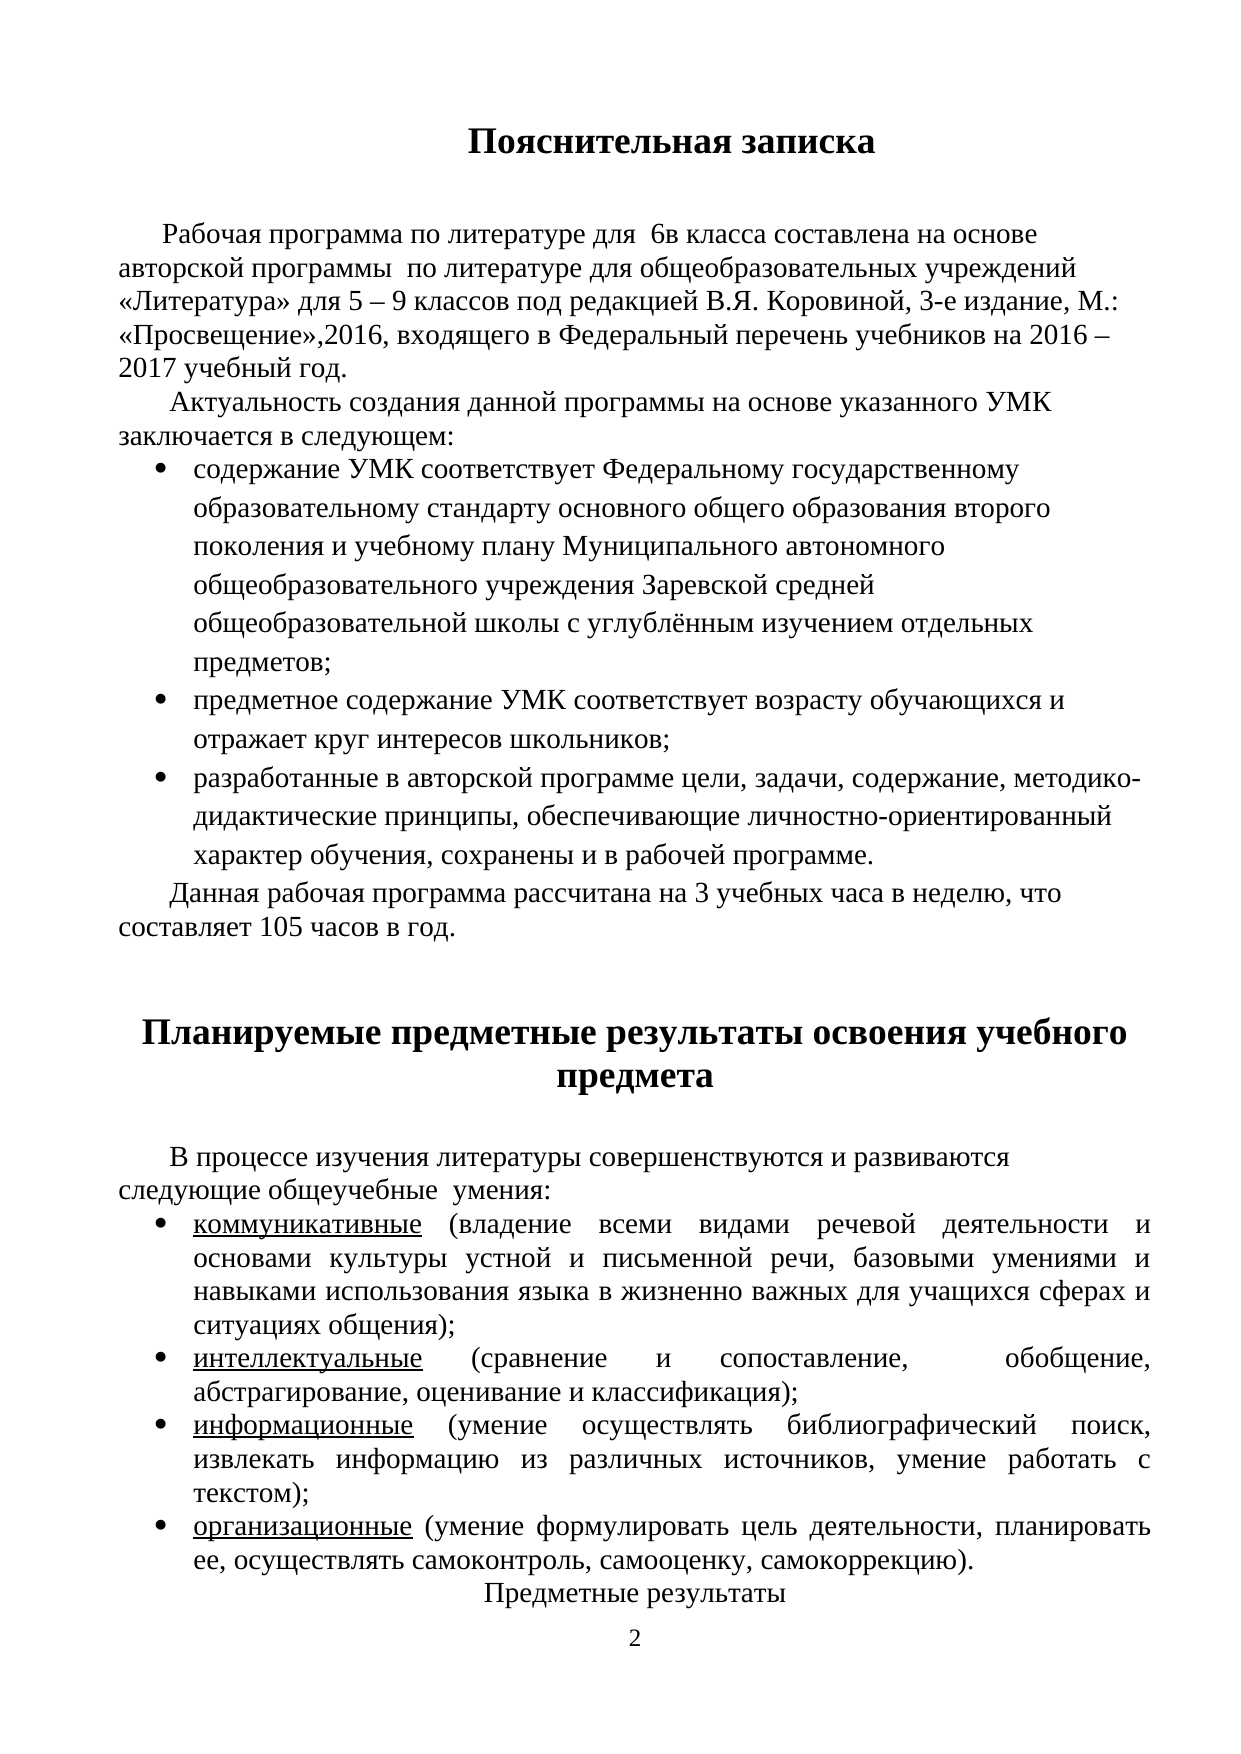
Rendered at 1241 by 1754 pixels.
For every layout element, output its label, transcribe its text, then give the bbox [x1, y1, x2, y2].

list информационные (умение осуществлять библиографический поиск, извлекать информацию из различных источников, умение работать с текстом); [156, 1407, 1152, 1508]
list организационные (умение формулировать цель деятельности, планировать ее, осуществлять самоконтроль, самооценку, самокоррекцию). [156, 1508, 1152, 1575]
text Планируемые предметные результаты освоения учебного предмета [118, 1009, 1152, 1096]
text Рабочая программа по литературе для 6в класса составлена на основе авторской программы по литературе для общеобразовательных учреждений «Литература» для 5 – 9 классов под редакцией В.Я. Коровиной, 3-е издание, М.: «Просвещение»,2016, входящего в Федеральный перечень учебников на 2016 – 2017 учебный год. [118, 216, 1152, 384]
list интеллектуальные (сравнение и сопоставление, обобщение, абстрагирование, оценивание и классификация); [156, 1340, 1152, 1407]
text Пояснительная записка [118, 118, 1152, 161]
text В процессе изучения литературы совершенствуются и развиваются следующие общеучебные умения: [118, 1139, 1158, 1206]
text Актуальность создания данной программы на основе указанного УМК заключается в следующем: [118, 384, 1152, 451]
text Данная рабочая программа рассчитана на 3 учебных часа в неделю, что составляет 105 часов в год. [118, 875, 1152, 942]
text Предметные результаты [118, 1575, 1152, 1609]
list содержание УМК соответствует Федеральному государственному образовательному стандарту основного общего образования второго поколения и учебному плану Муниципального автономного общеобразовательного учреждения Заревской средней общеобразовательной школы с углублённым изучением отдельных предметов; [156, 451, 1152, 677]
list разработанные в авторской программе цели, задачи, содержание, методико-дидактические принципы, обеспечивающие личностно-ориентированный характер обучения, сохранены и в рабочей программе. [156, 760, 1152, 870]
list предметное содержание УМК соответствует возрасту обучающихся и отражает круг интересов школьников; [156, 682, 1152, 755]
list коммуникативные (владение всеми видами речевой деятельности и основами культуры устной и письменной речи, базовыми умениями и навыками использования языка в жизненно важных для учащихся сферах и ситуациях общения); [156, 1206, 1152, 1340]
